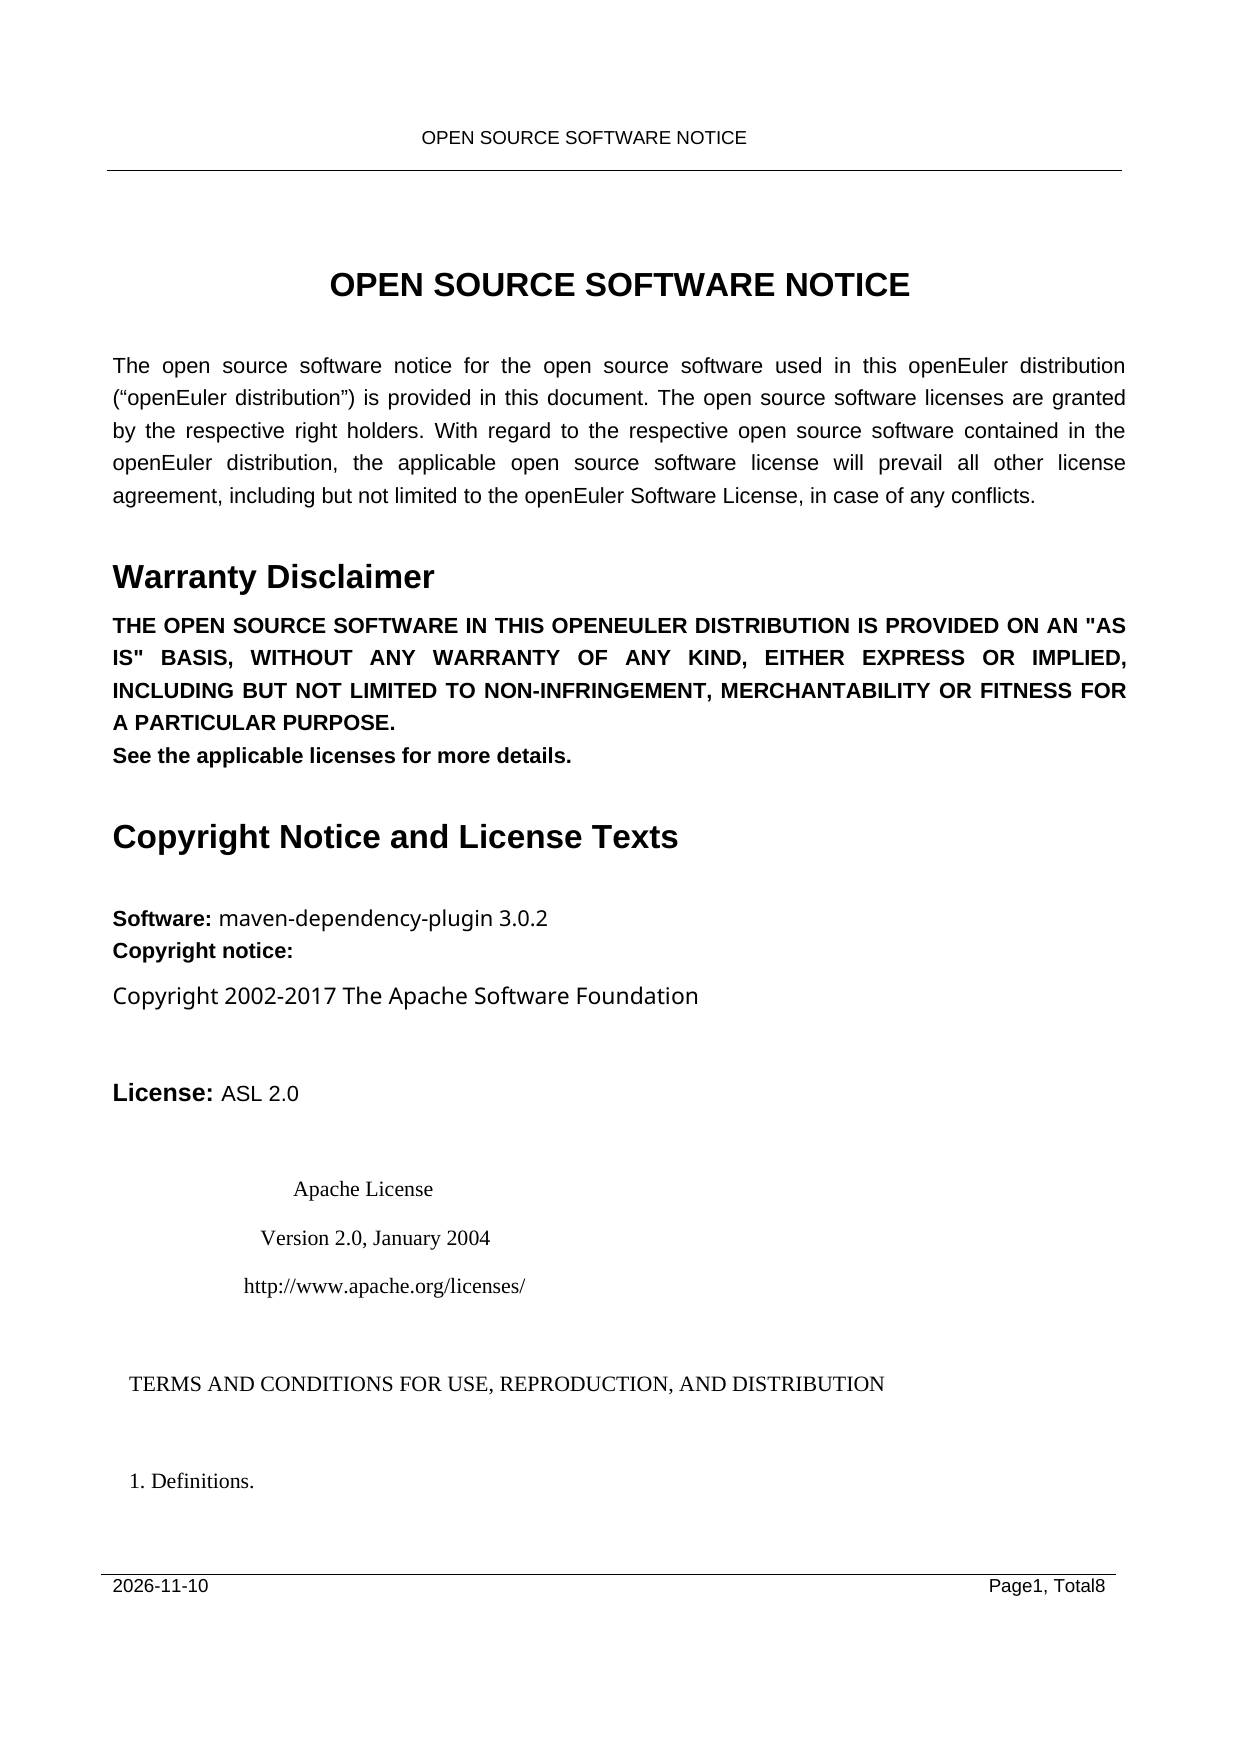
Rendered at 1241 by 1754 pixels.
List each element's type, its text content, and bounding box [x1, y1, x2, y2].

text Copyright notice: [112, 934, 1128, 966]
text OPEN SOURCE SOFTWARE NOTICE [112, 251, 1128, 316]
text The open source software notice for the open source software used in this openEuler distribution (“openEuler distribution”) is provided in this document. The open source software licenses are granted by the respective right holders. With regard to the respective open source software contained in the openEuler distribution, the applicable open source software license will prevail all other license agreement, including but not limited to the openEuler Software License, in case of any conflicts. [112, 349, 1128, 511]
text Software: maven-dependency-plugin 3.0.2 [112, 901, 1128, 934]
text THE OPEN SOURCE SOFTWARE IN THIS OPENEULER DISTRIBUTION IS PROVIDED ON AN "AS IS" BASIS, WITHOUT ANY WARRANTY OF ANY KIND, EITHER EXPRESS OR IMPLIED, INCLUDING BUT NOT LIMITED TO NON-INFRINGEMENT, MERCHANTABILITY OR FITNESS FOR A PARTICULAR PURPOSE. See the applicable licenses for more details. [112, 609, 1128, 771]
text Warranty Disclaimer [112, 544, 1128, 609]
text Copyright 2002-2017 The Apache Software Foundation [112, 979, 1128, 1060]
text License: ASL 2.0 [112, 1077, 1128, 1109]
text Copyright Notice and License Texts [112, 804, 1128, 869]
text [112, 1123, 1128, 1497]
